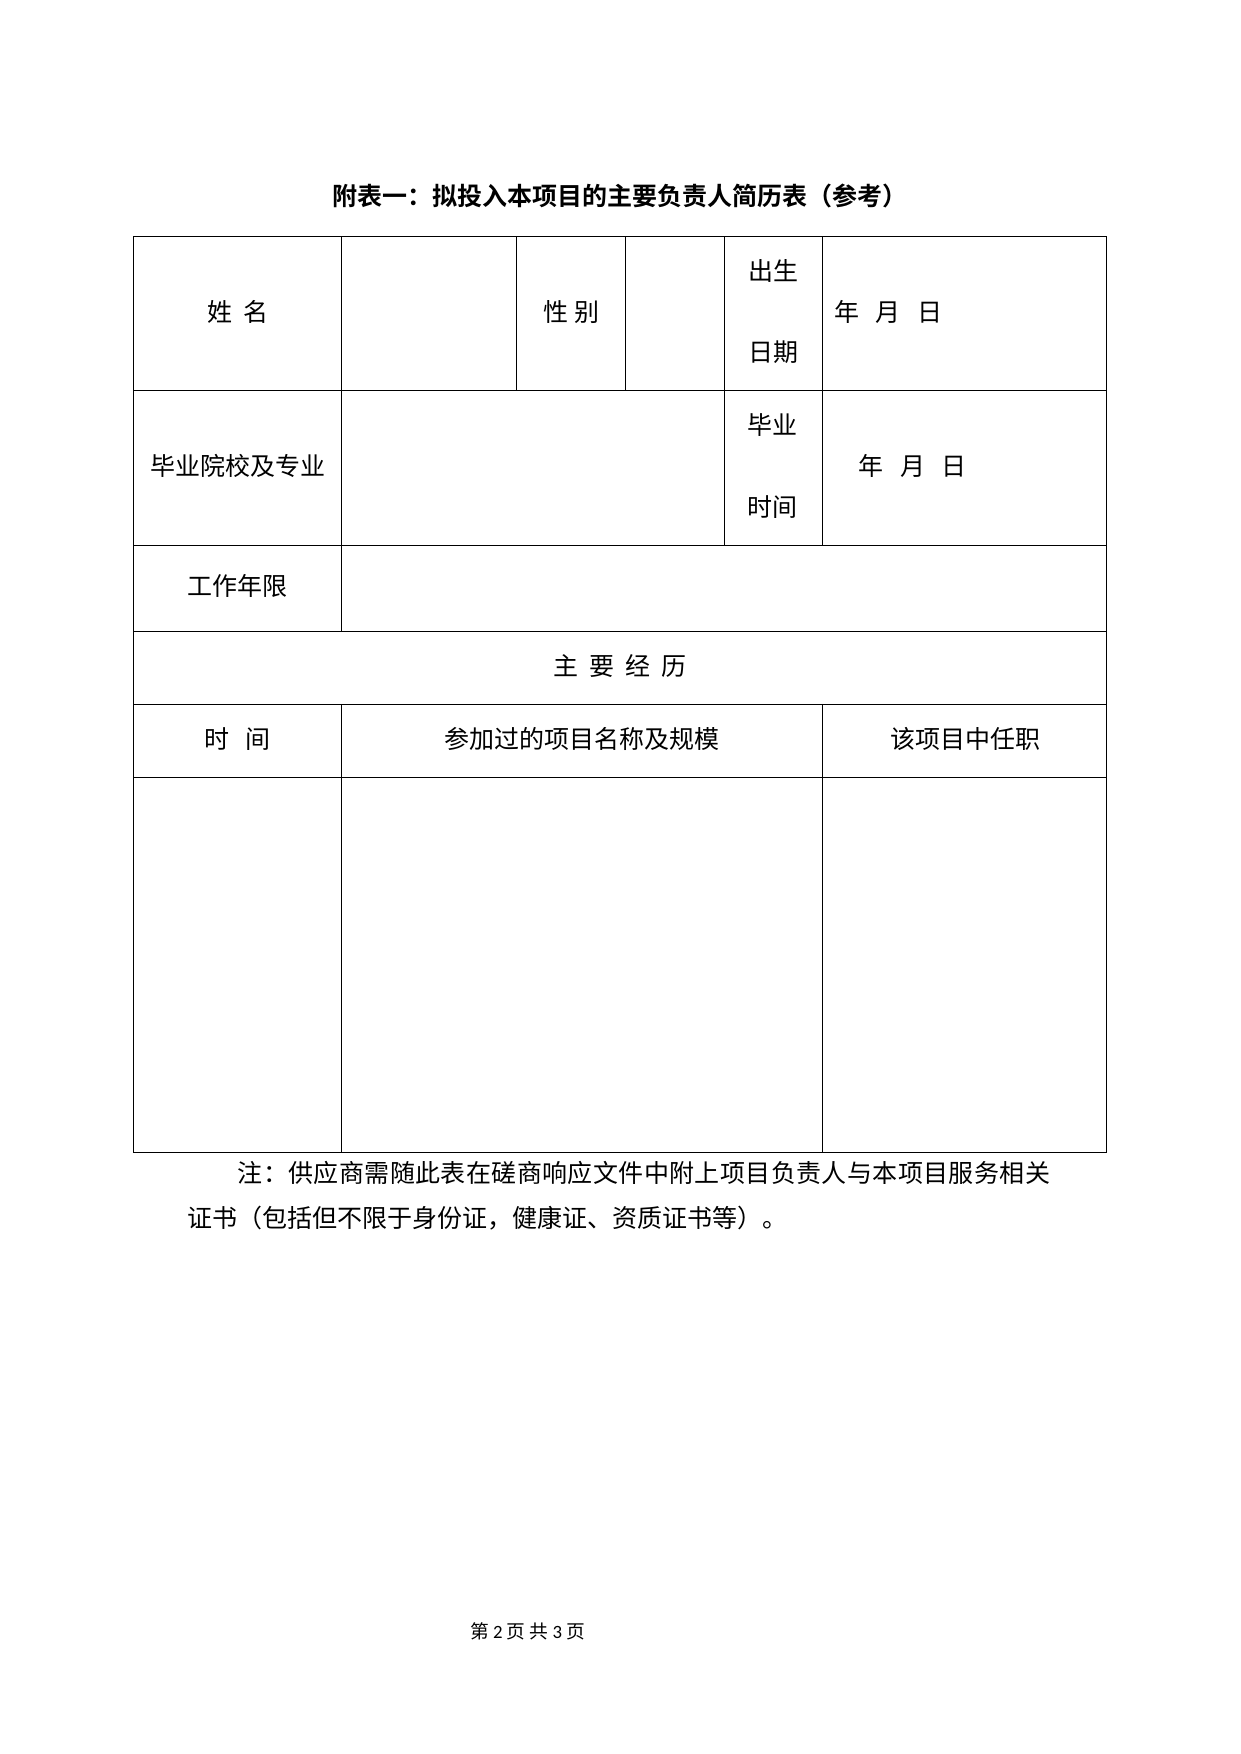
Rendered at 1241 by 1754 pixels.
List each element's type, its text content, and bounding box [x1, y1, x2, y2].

table_cell 工作年限 [134, 546, 341, 631]
table_header [626, 237, 724, 390]
text 附表一：拟投入本项目的主要负责人简历表（参考） [187, 162, 1053, 227]
table_cell 该项目中任职 [823, 705, 1106, 777]
table_cell 主 要 经 历 [134, 632, 1106, 704]
table_header 姓 名 [134, 237, 341, 390]
table_cell [342, 778, 822, 1152]
table_cell 参加过的项目名称及规模 [342, 705, 822, 777]
table_cell [823, 778, 1106, 1152]
table_header 性 别 [517, 237, 625, 390]
table_cell 毕业 时间 [725, 391, 822, 545]
table_cell 年 月 日 [823, 391, 1106, 545]
table_cell 时 间 [134, 705, 341, 777]
table_header 出生 日期 [725, 237, 822, 390]
table_cell [134, 778, 341, 1152]
table_cell 毕业院校及专业 [134, 391, 341, 545]
text 注：供应商需随此表在磋商响应文件中附上项目负责人与本项目服务相关证书（包括但不限于身份证，健康证、资质证书等）。 [187, 1153, 1053, 1234]
table_header 年 月 日 [823, 237, 1106, 390]
table_cell [342, 546, 1106, 631]
table_cell [342, 391, 724, 545]
table_header [342, 237, 516, 390]
